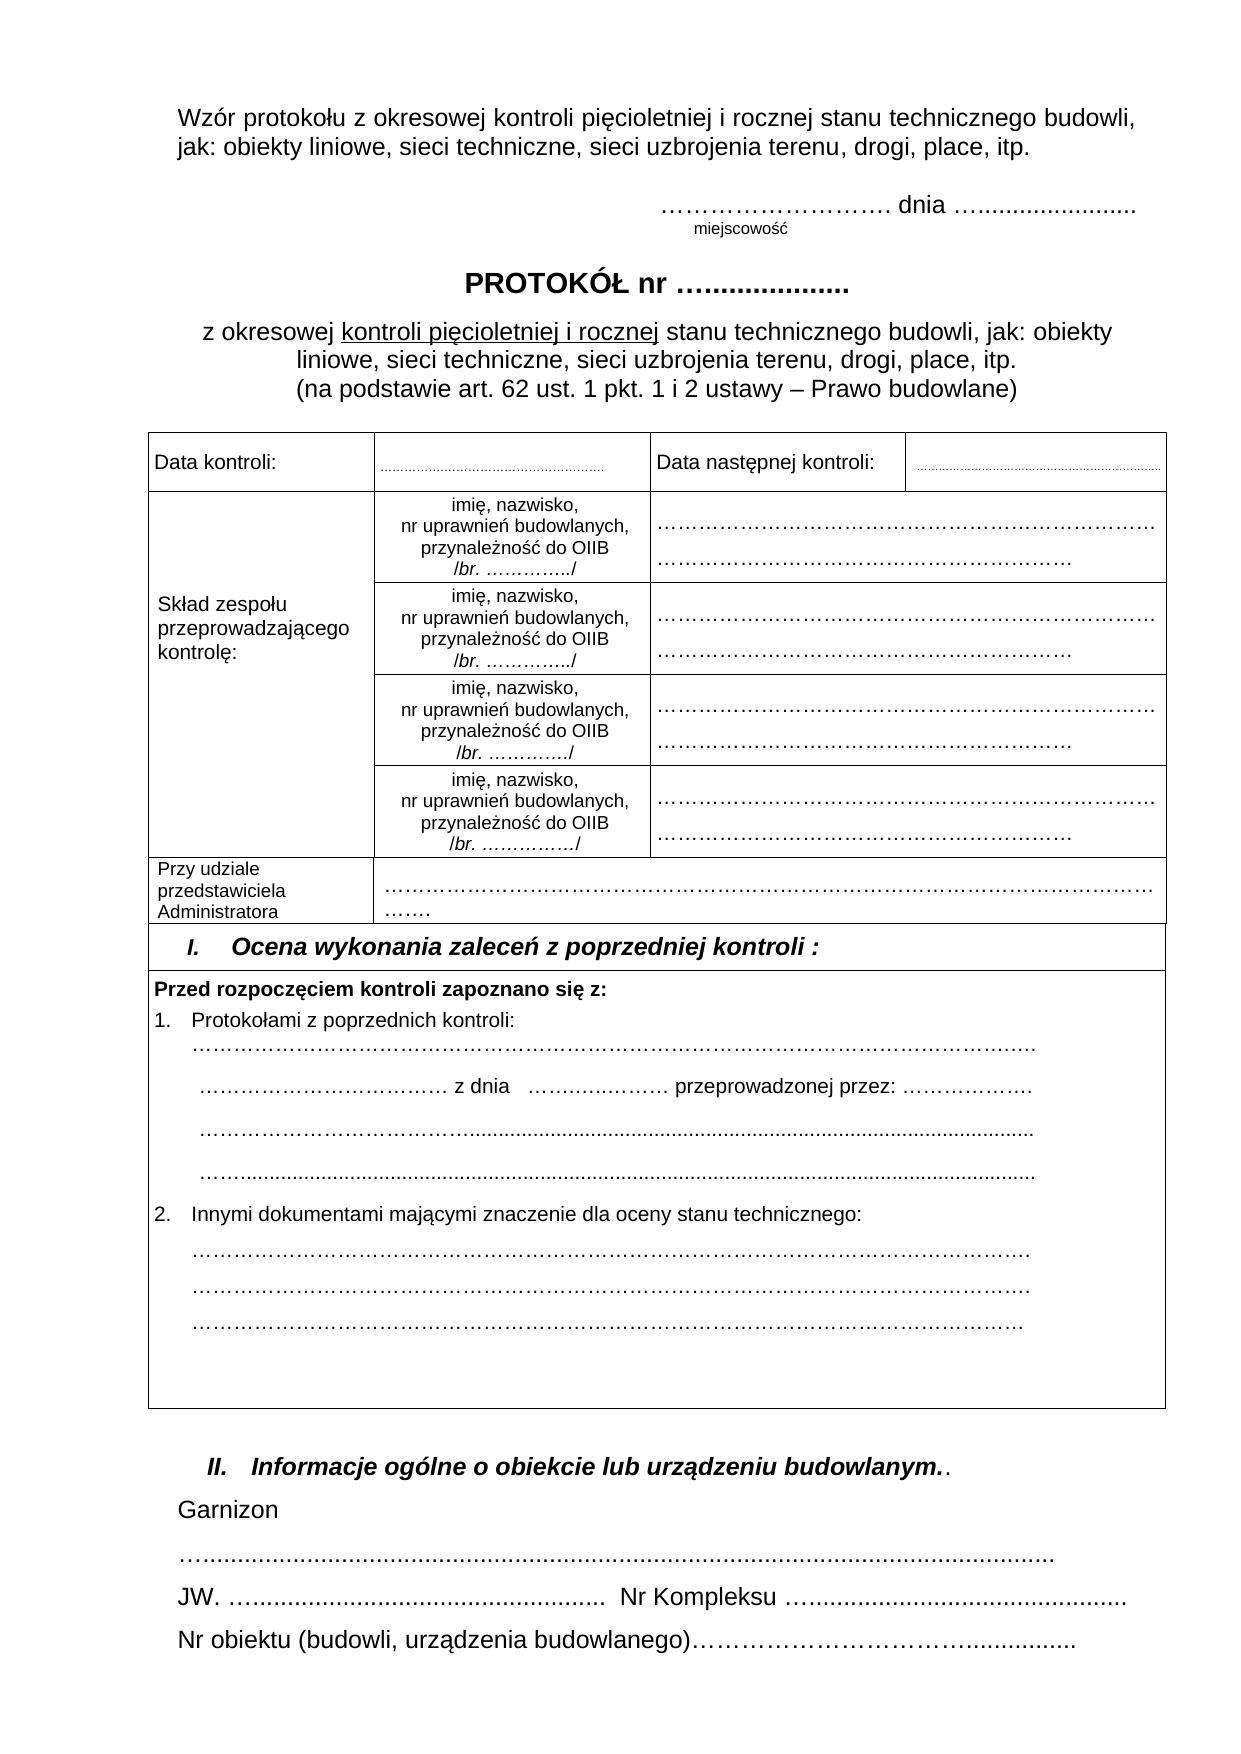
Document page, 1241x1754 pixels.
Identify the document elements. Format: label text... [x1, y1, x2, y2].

subtitle Wzór protokołu z okresowej kontroli pięcioletniej i rocznej stanu technicznego budowli, jak: obiekty liniowe, sieci techniczne, sieci uzbrojenia terenu, drogi, place, itp. [177, 103, 1137, 161]
table_cell [149, 765, 374, 857]
text (na podstawie art. 62 ust. 1 pkt. 1 i 2 ustawy – Prawo budowlane) [177, 374, 1137, 403]
text ………………………. dnia …....................... [177, 190, 1137, 218]
table_cell imię, nazwisko, nr uprawnień budowlanych, przynależność do OIIB /br. …………./ [375, 675, 650, 765]
text miejscowość [177, 218, 1137, 238]
table_cell …………………………………………………………………………………………………………………… [651, 766, 1166, 857]
table_cell Ocena wykonania zaleceń z poprzedniej kontroli : [149, 924, 1165, 970]
table_header Data następnej kontroli: [651, 433, 905, 491]
table_cell …………………………………………………………………………………………………………………… [651, 675, 1166, 765]
table_header ………………………………………………………….. [906, 433, 1166, 491]
text JW. …................................................... Nr Kompleksu ….............................................. [177, 1582, 1137, 1611]
table_cell ………………………………………………………………………………………………………. [374, 858, 1166, 923]
table_cell Przy udziale przedstawiciela Administratora [149, 858, 373, 923]
table_header …………….…………………………………. [375, 433, 650, 491]
text Garnizon …........................................................................................................................... [177, 1496, 1137, 1567]
table_header Data kontroli: [149, 433, 374, 491]
text Nr obiektu (budowli, urządzenia budowlanego)……………………………................ [177, 1625, 1137, 1654]
table_cell imię, nazwisko, nr uprawnień budowlanych, przynależność do OIIB /br. ……………/ [375, 766, 650, 857]
text z okresowej kontroli pięcioletniej i rocznej stanu technicznego budowli, jak: obiekty liniowe, sieci techniczne, sieci uzbrojenia terenu, drogi, place, itp. [177, 317, 1137, 374]
table_cell Skład zespołu przeprowadzającego kontrolę: [149, 492, 374, 765]
table_cell …………………………………………………………………………………………………………………… [651, 583, 1166, 673]
text PROTOKÓŁ nr ….................. [177, 266, 1137, 300]
table_cell Przed rozpoczęciem kontroli zapoznano się z: Protokołami z poprzednich kontroli: ……………………………………………………………………………………………………….…. ……………………………… z dnia …….…..……… przeprowadzonej przez: ………………. ………………………………….................................................................................................. …….......................................................................................................................................... Innymi dokumentami mającymi znaczenie dla oceny stanu technicznego: ………………………………………………………………………………………………………….………………………………………………………………………………………………………….………………………………………………………………………………………………………… [149, 971, 1165, 1408]
table_cell imię, nazwisko, nr uprawnień budowlanych, przynależność do OIIB /br. …………../ [375, 492, 650, 582]
table_cell imię, nazwisko, nr uprawnień budowlanych, przynależność do OIIB /br. …………../ [375, 583, 650, 673]
list Informacje ogólne o obiekcie lub urządzeniu budowlanym.. [207, 1452, 1137, 1481]
table_cell …………………………………………………………………………………………………………………… [651, 492, 1166, 582]
